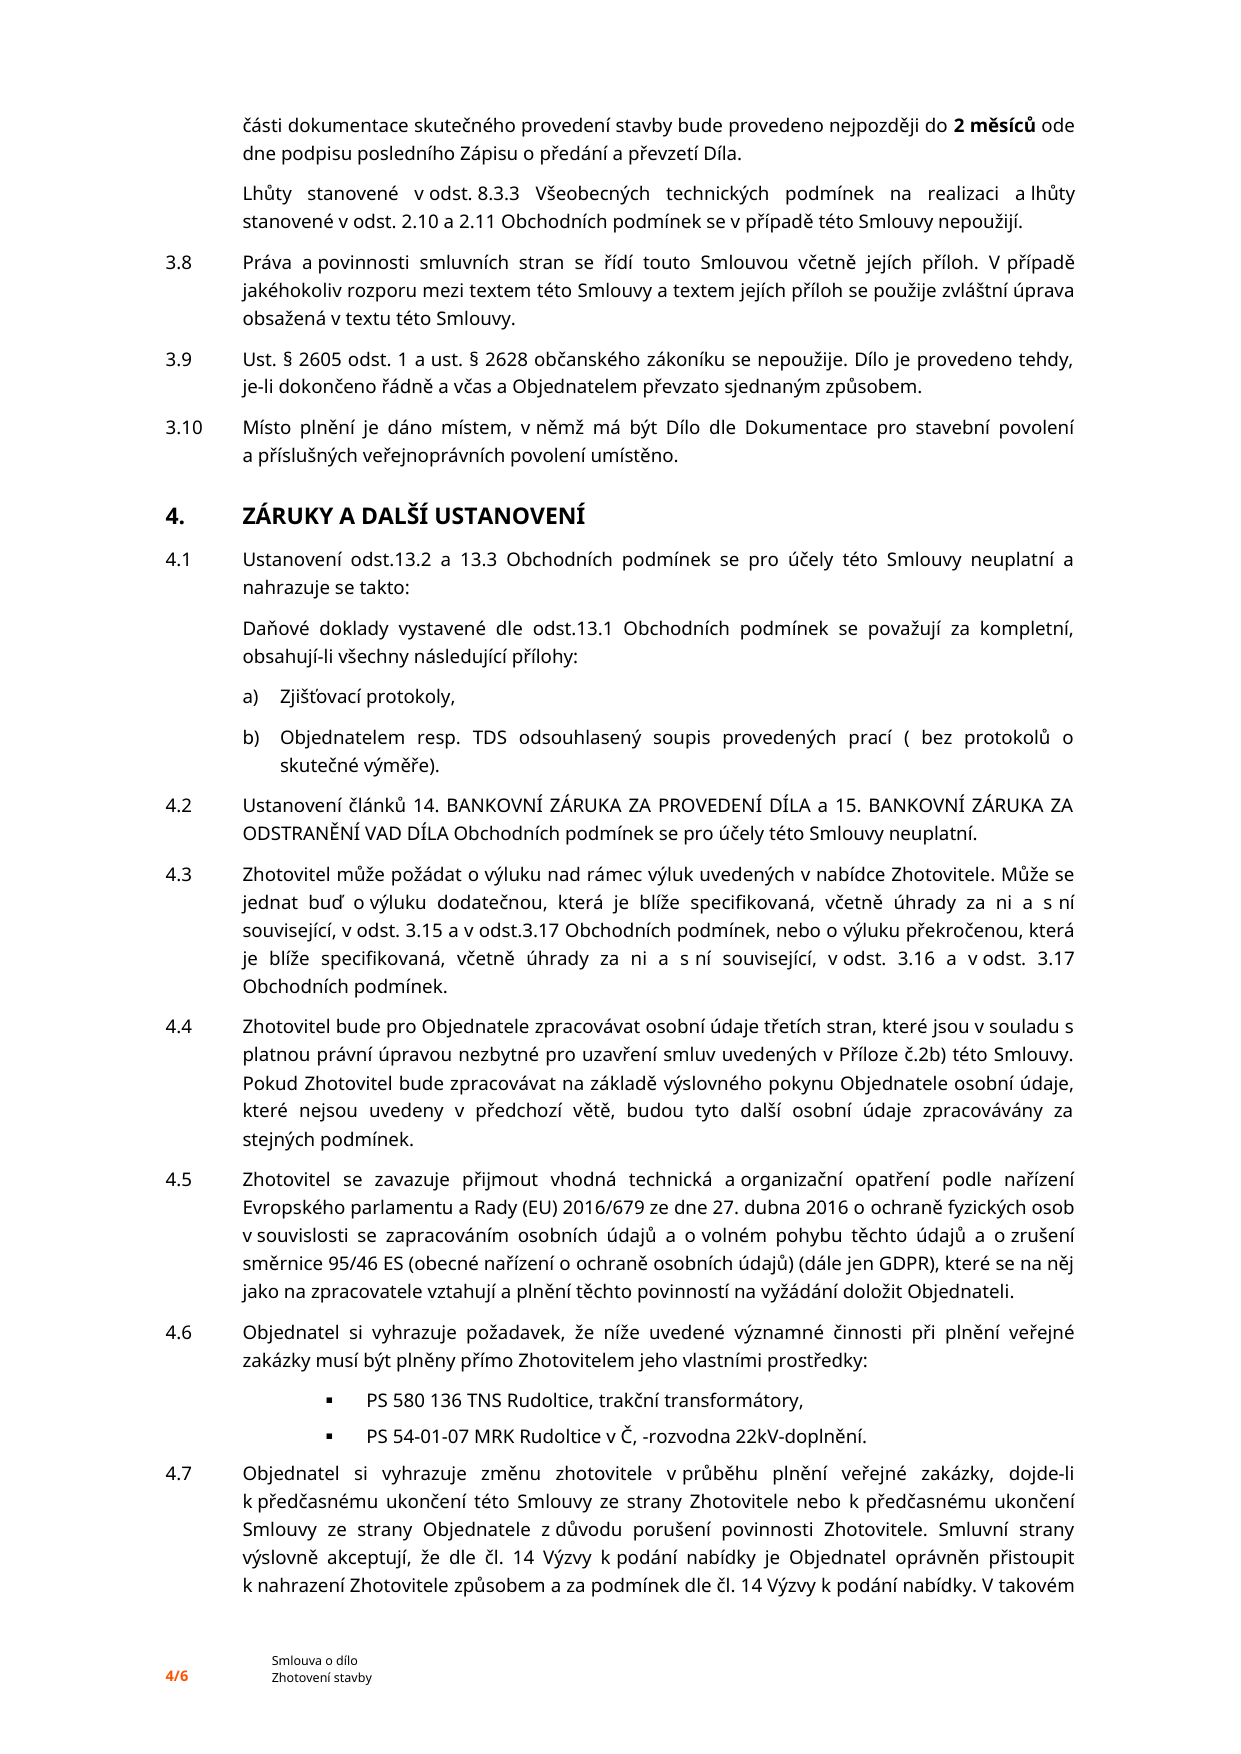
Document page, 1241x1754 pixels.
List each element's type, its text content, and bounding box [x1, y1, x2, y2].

text ZÁRUKY A DALŠÍ USTANOVENÍ [165, 499, 1075, 531]
list Objednatelem resp. TDS odsouhlasený soupis provedených prací ( bez protokolů o skutečné výměře). [242, 724, 1075, 778]
text Místo plnění je dáno místem, v němž má být Dílo dle Dokumentace pro stavební povolení a příslušných veřejnoprávních povolení umístěno. [165, 414, 1075, 468]
list Zjišťovací protokoly, [242, 683, 1075, 709]
text Práva a povinnosti smluvních stran se řídí touto Smlouvou včetně jejích příloh. V případě jakéhokoliv rozporu mezi textem této Smlouvy a textem jejích příloh se použije zvláštní úprava obsažená v textu této Smlouvy. [165, 249, 1075, 331]
text Ustanovení odst.13.2 a 13.3 Obchodních podmínek se pro účely této Smlouvy neuplatní a nahrazuje se takto: [165, 546, 1075, 600]
list Daňové doklady vystavené dle odst.13.1 Obchodních podmínek se považují za kompletní, obsahují-li všechny následující přílohy: [242, 615, 1075, 668]
text Lhůty stanovené v odst. 8.3.3 Všeobecných technických podmínek na realizaci a lhůty stanovené v odst. 2.10 a 2.11 Obchodních podmínek se v případě této Smlouvy nepoužijí. [242, 181, 1075, 234]
text PS 580 136 TNS Rudoltice, trakční transformátory, [325, 1387, 1075, 1413]
text PS 54-01-07 MRK Rudoltice v Č, -rozvodna 22kV-doplnění. [325, 1424, 1075, 1449]
text Zhotovitel může požádat o výluku nad rámec výluk uvedených v nabídce Zhotovitele. Může se jednat buď o výluku dodatečnou, která je blíže specifikovaná, včetně úhrady za ni a s ní související, v odst. 3.15 a v odst.3.17 Obchodních podmínek, nebo o výluku překročenou, která je blíže specifikovaná, včetně úhrady za ni a s ní související, v odst. 3.16 a v odst. 3.17 Obchodních podmínek. [165, 861, 1075, 999]
text Objednatel si vyhrazuje požadavek, že níže uvedené významné činnosti při plnění veřejné zakázky musí být plněny přímo Zhotovitelem jeho vlastními prostředky: [165, 1319, 1075, 1372]
text Zhotovitel bude pro Objednatele zpracovávat osobní údaje třetích stran, které jsou v souladu s platnou právní úpravou nezbytné pro uzavření smluv uvedených v Příloze č.2b) této Smlouvy. Pokud Zhotovitel bude zpracovávat na základě výslovného pokynu Objednatele osobní údaje, které nejsou uvedeny v předchozí větě, budou tyto další osobní údaje zpracovávány za stejných podmínek. [165, 1014, 1075, 1151]
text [242, 112, 1075, 166]
text Zhotovitel se zavazuje přijmout vhodná technická a organizační opatření podle nařízení Evropského parlamentu a Rady (EU) 2016/679 ze dne 27. dubna 2016 o ochraně fyzických osob v souvislosti se zapracováním osobních údajů a o volném pohybu těchto údajů a o zrušení směrnice 95/46 ES (obecné nařízení o ochraně osobních údajů) (dále jen GDPR), které se na něj jako na zpracovatele vztahují a plnění těchto povinností na vyžádání doložit Objednateli. [165, 1166, 1075, 1304]
text Ust. § 2605 odst. 1 a ust. § 2628 občanského zákoníku se nepoužije. Dílo je provedeno tehdy, je-li dokončeno řádně a včas a Objednatelem převzato sjednaným způsobem. [165, 346, 1075, 399]
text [165, 1460, 1075, 1598]
text Ustanovení článků 14. BANKOVNÍ ZÁRUKA ZA PROVEDENÍ DÍLA a 15. BANKOVNÍ ZÁRUKA ZA ODSTRANĚNÍ VAD DÍLA Obchodních podmínek se pro účely této Smlouvy neuplatní. [165, 793, 1075, 846]
